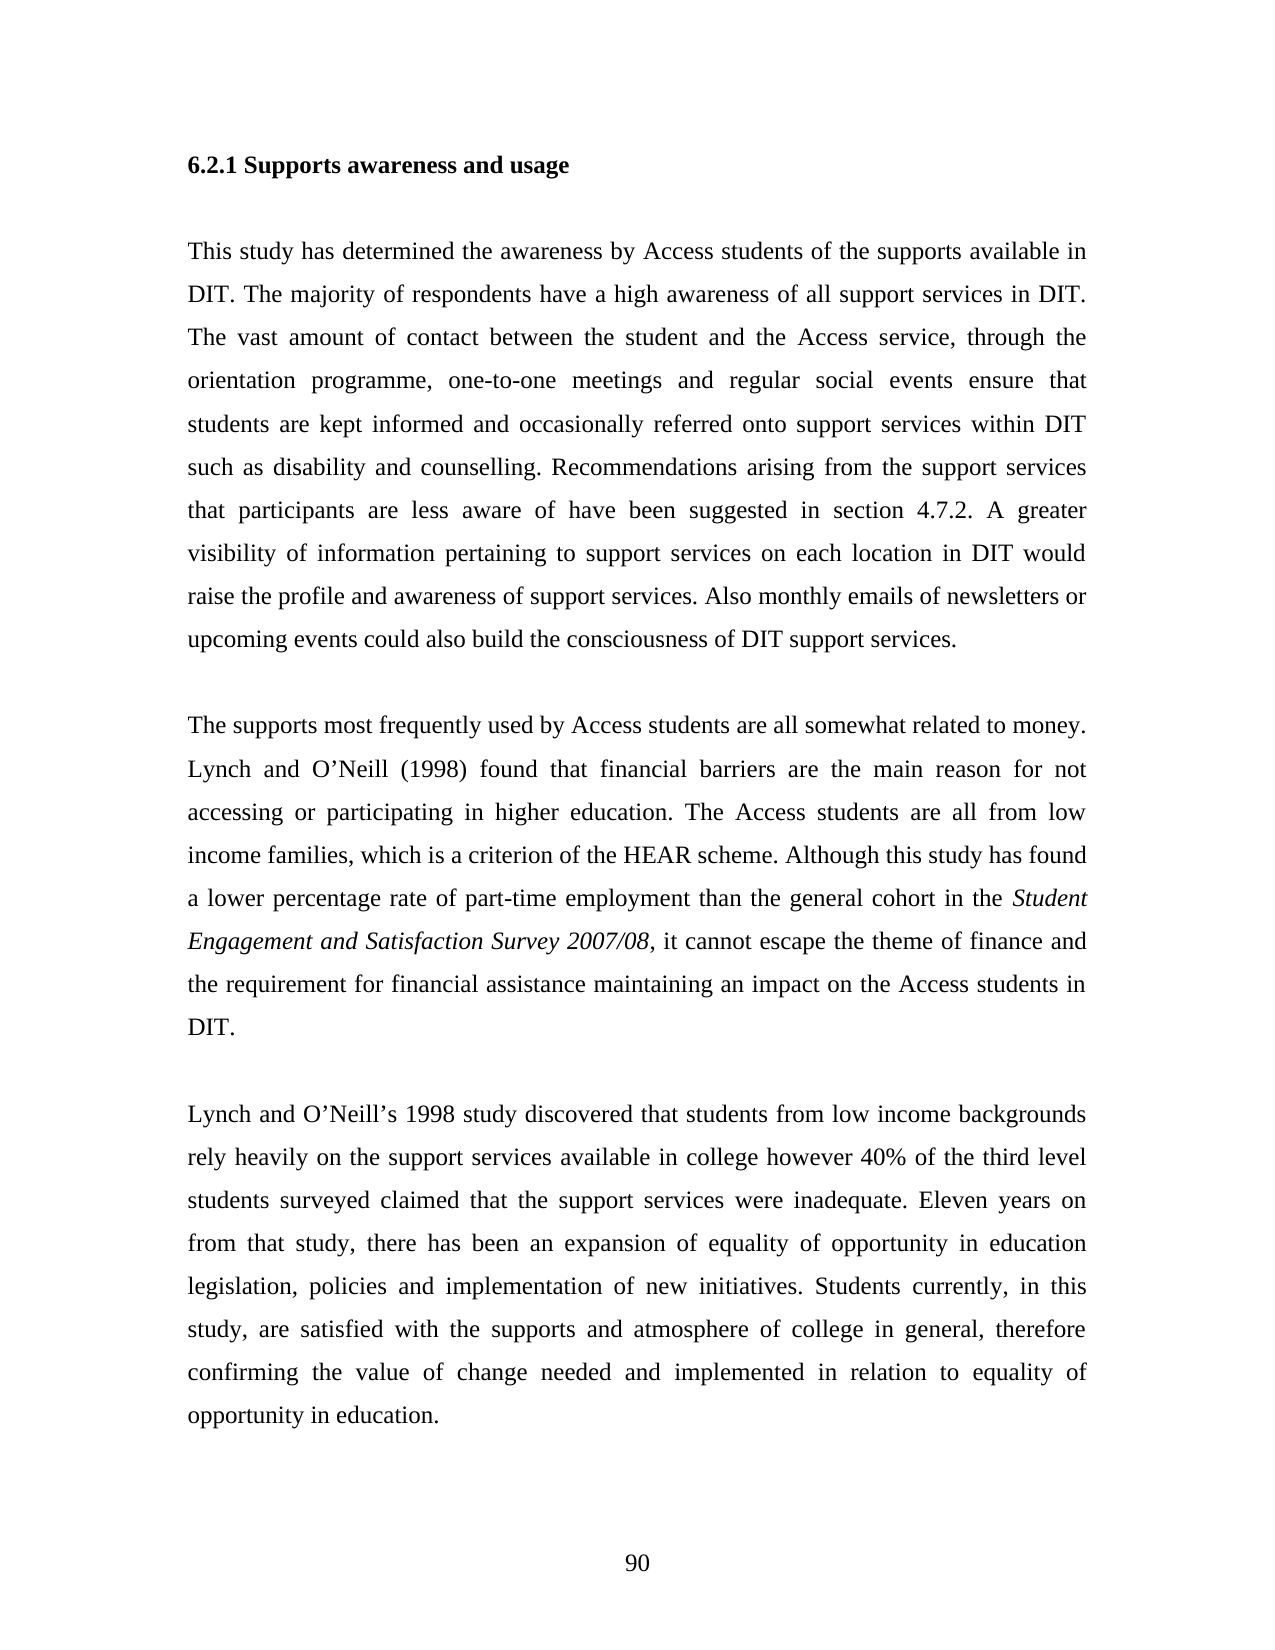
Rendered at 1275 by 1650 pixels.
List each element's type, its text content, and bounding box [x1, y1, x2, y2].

text This study has determined the awareness by Access students of the supports available in DIT. The majority of respondents have a high awareness of all support services in DIT. The vast amount of contact between the student and the Access service, through the orientation programme, one-to-one meetings and regular social events ensure that students are kept informed and occasionally referred onto support services within DIT such as disability and counselling. Recommendations arising from the support services that participants are less aware of have been suggested in section 4.7.2. A greater visibility of information pertaining to support services on each location in DIT would raise the profile and awareness of support services. Also monthly emails of newsletters or upcoming events could also build the consciousness of DIT support services. [187, 236, 1087, 653]
text 6.2.1 Supports awareness and usage [187, 150, 1087, 179]
text The supports most frequently used by Access students are all somewhat related to money. Lynch and O’Neill (1998) found that financial barriers are the main reason for not accessing or participating in higher education. The Access students are all from low income families, which is a criterion of the HEAR scheme. Although this study has found a lower percentage rate of part-time employment than the general cohort in the Student Engagement and Satisfaction Survey 2007/08, it cannot escape the theme of finance and the requirement for financial assistance maintaining an impact on the Access students in DIT. [187, 711, 1087, 1041]
text Lynch and O’Neill’s 1998 study discovered that students from low income backgrounds rely heavily on the support services available in college however 40% of the third level students surveyed claimed that the support services were inadequate. Eleven years on from that study, there has been an expansion of equality of opportunity in education legislation, policies and implementation of new initiatives. Students currently, in this study, are satisfied with the supports and atmosphere of college in general, therefore confirming the value of change needed and implemented in relation to equality of opportunity in education. [187, 1099, 1087, 1429]
